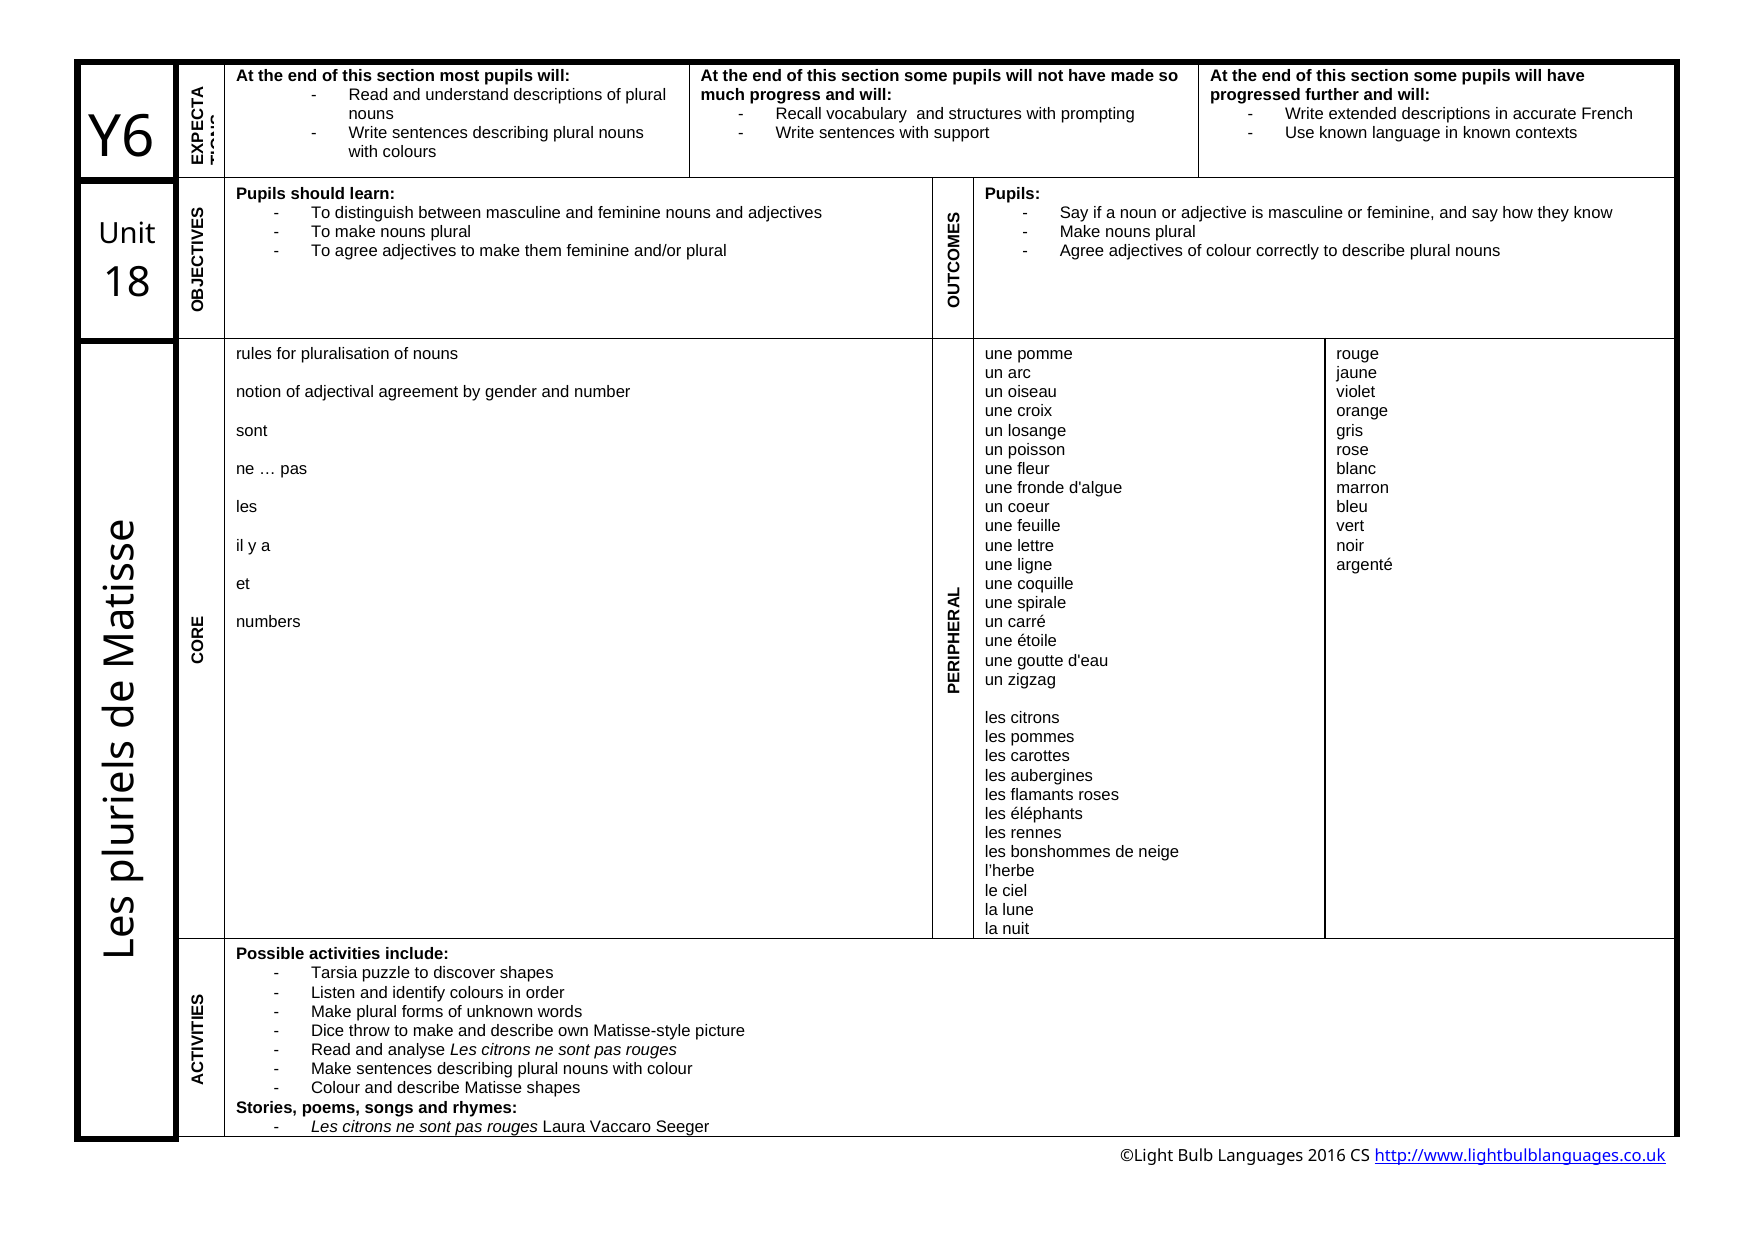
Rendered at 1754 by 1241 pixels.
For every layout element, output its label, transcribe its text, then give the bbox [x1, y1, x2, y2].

table_cell Pupils should learn: To distinguish between masculine and feminine nouns and adjectives To make nouns plural To agree adjectives to make them feminine and/or plural [225, 178, 932, 337]
table_header At the end of this section most pupils will: Read and understand descriptions of plural nouns Write sentences describing plural nouns with colours [225, 65, 689, 177]
table_header Y6 [81, 65, 173, 177]
table_cell une pomme un arc un oiseau une croix un losange un poisson une fleur une fronde d'algue un coeur une feuille une lettre une ligne une coquille une spirale un carré une étoile une goutte d'eau un zigzag les citrons les pommes les carottes les aubergines les flamants roses les éléphants les rennes les bonshommes de neige l’herbe le ciel la lune la nuit [974, 339, 1324, 938]
table_cell Pupils: Say if a noun or adjective is masculine or feminine, and say how they know Make nouns plural Agree adjectives of colour correctly to describe plural nouns [974, 178, 1674, 337]
table_cell CORE [179, 339, 224, 938]
table_header At the end of this section some pupils will have progressed further and will: Write extended descriptions in accurate French Use known language in known contexts [1199, 65, 1674, 177]
table_cell rouge jaune violet orange gris rose blanc marron bleu vert noir argenté [1326, 339, 1674, 938]
table_header At the end of this section some pupils will not have made so much progress and will: Recall vocabulary and structures with prompting Write sentences with support [690, 65, 1198, 177]
table_cell Unit 18 [81, 184, 173, 337]
table_cell PERIPHERAL [933, 339, 973, 938]
table_cell OUTCOMES [933, 178, 973, 337]
table_cell OBJECTIVES [179, 178, 224, 337]
table_cell Les pluriels de Matisse [81, 344, 173, 1136]
table_header EXPECTATIONS [179, 65, 224, 177]
table_cell Possible activities include: Tarsia puzzle to discover shapes Listen and identify colours in order Make plural forms of unknown words Dice throw to make and describe own Matisse-style picture Read and analyse Les citrons ne sont pas rouges Make sentences describing plural nouns with colour Colour and describe Matisse shapes Stories, poems, songs and rhymes: Les citrons ne sont pas rouges Laura Vaccaro Seeger [225, 939, 1674, 1136]
table_cell rules for pluralisation of nouns notion of adjectival agreement by gender and number sont ne … pas les il y a et numbers [225, 339, 932, 938]
table_cell ACTIVITIES [179, 939, 224, 1136]
